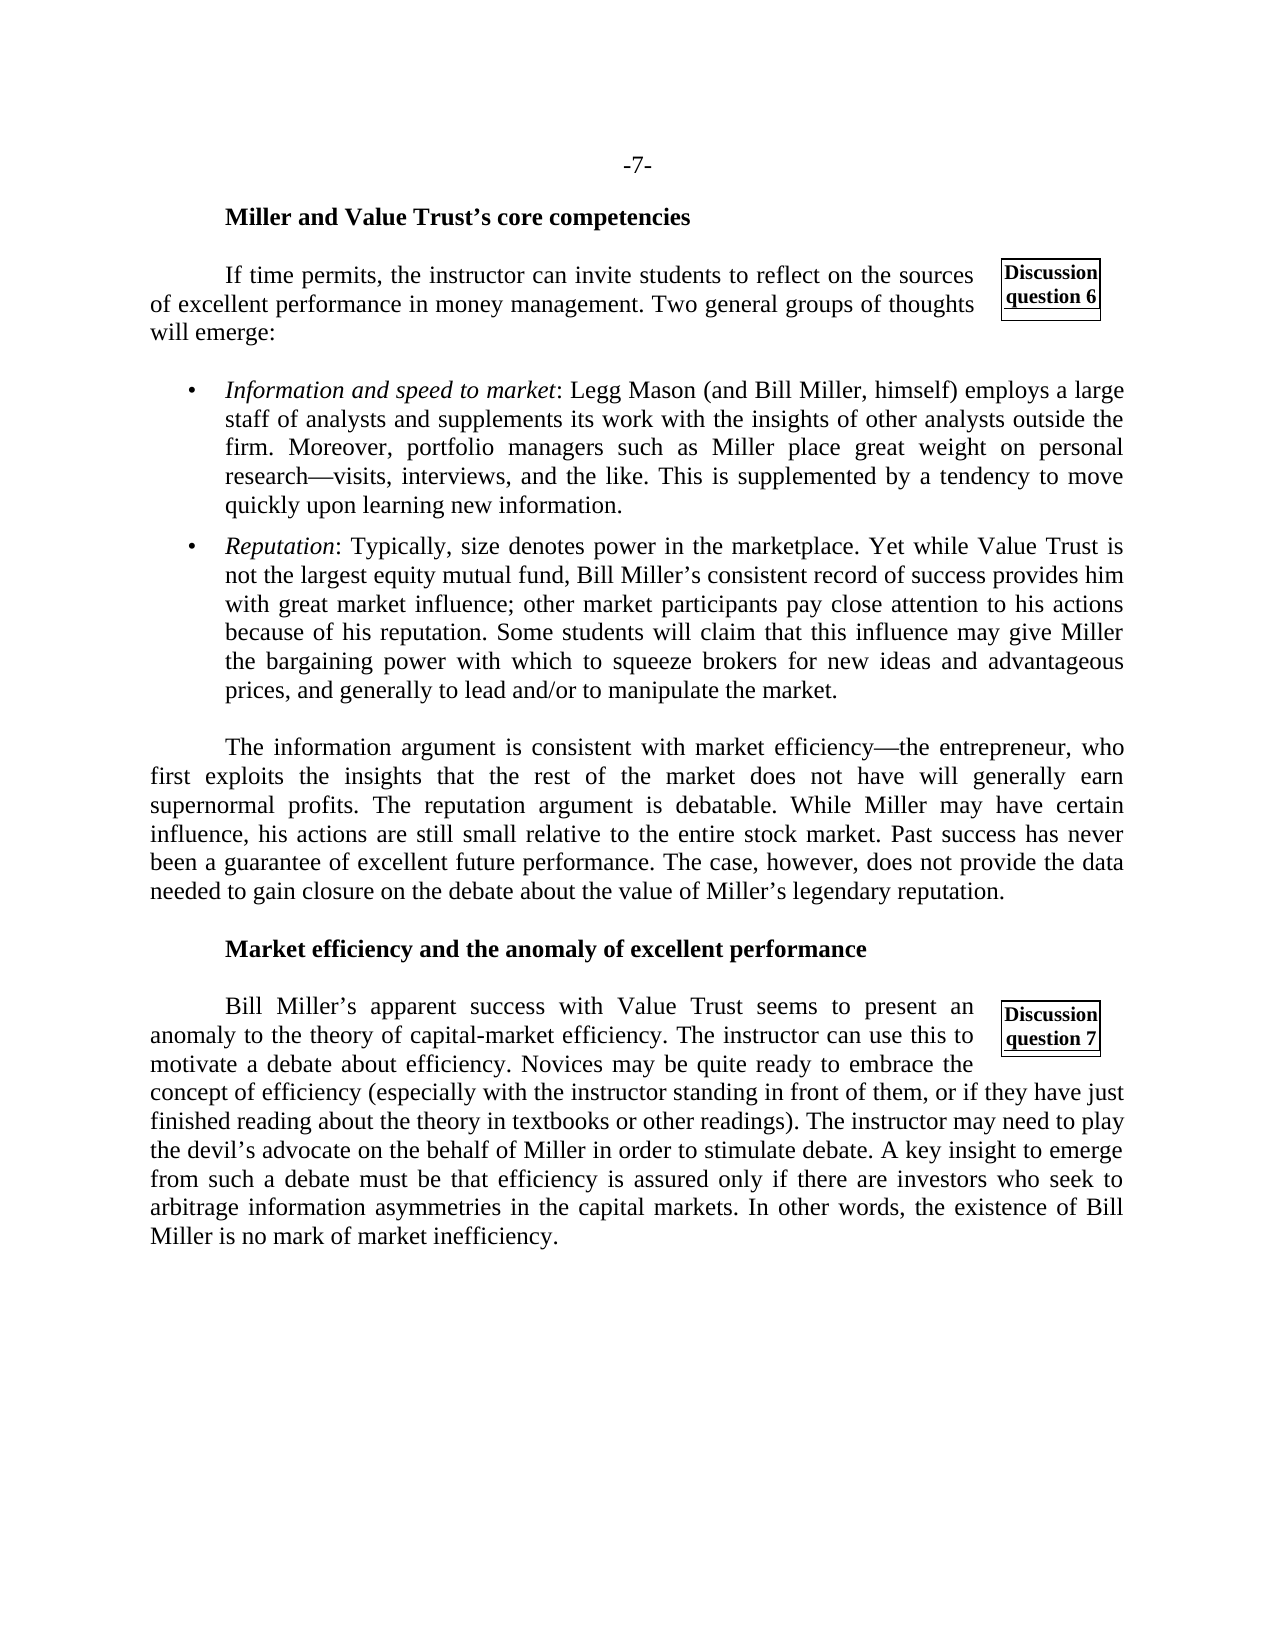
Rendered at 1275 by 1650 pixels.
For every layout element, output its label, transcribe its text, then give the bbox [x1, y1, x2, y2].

text The information argument is consistent with market efficiency—the entrepreneur, who first exploits the insights that the rest of the market does not have will generally earn supernormal profits. The reputation argument is debatable. While Miller may have certain influence, his actions are still small relative to the entire stock market. Past success has never been a guarantee of excellent future performance. The case, however, does not provide the data needed to gain closure on the debate about the value of Miller’s legendary reputation. [150, 732, 1125, 905]
list Information and speed to market: Legg Mason (and Bill Miller, himself) employs a large staff of analysts and supplements its work with the insights of other analysts outside the firm. Moreover, portfolio managers such as Miller place great weight on personal research—visits, interviews, and the like. This is supplemented by a tendency to move quickly upon learning new information. [187, 375, 1125, 519]
text Market efficiency and the anomaly of excellent performance [150, 934, 1125, 962]
text If time permits, the instructor can invite students to reflect on the sources of excellent performance in money management. Two general groups of thoughts will emerge: [150, 260, 1125, 346]
text Discussion question 6 [1002, 260, 1099, 308]
text Discussion question 7 [1002, 1002, 1099, 1050]
text Bill Miller’s apparent success with Value Trust seems to present an anomaly to the theory of capital-market efficiency. The instructor can use this to motivate a debate about efficiency. Novices may be quite ready to embrace the concept of efficiency (especially with the instructor standing in front of them, or if they have just finished reading about the theory in textbooks or other readings). The instructor may need to play the devil’s advocate on the behalf of Miller in order to stimulate debate. A key insight to emerge from such a debate must be that efficiency is assured only if there are investors who seek to arbitrage information asymmetries in the capital markets. In other words, the existence of Bill Miller is no mark of market inefficiency. [150, 991, 1125, 1250]
list Reputation: Typically, size denotes power in the marketplace. Yet while Value Trust is not the largest equity mutual fund, Bill Miller’s consistent record of success provides him with great market influence; other market participants pay close attention to his actions because of his reputation. Some students will claim that this influence may give Miller the bargaining power with which to squeeze brokers for new ideas and advantageous prices, and generally to lead and/or to manipulate the market. [187, 531, 1125, 704]
text Miller and Value Trust’s core competencies [150, 202, 1125, 231]
